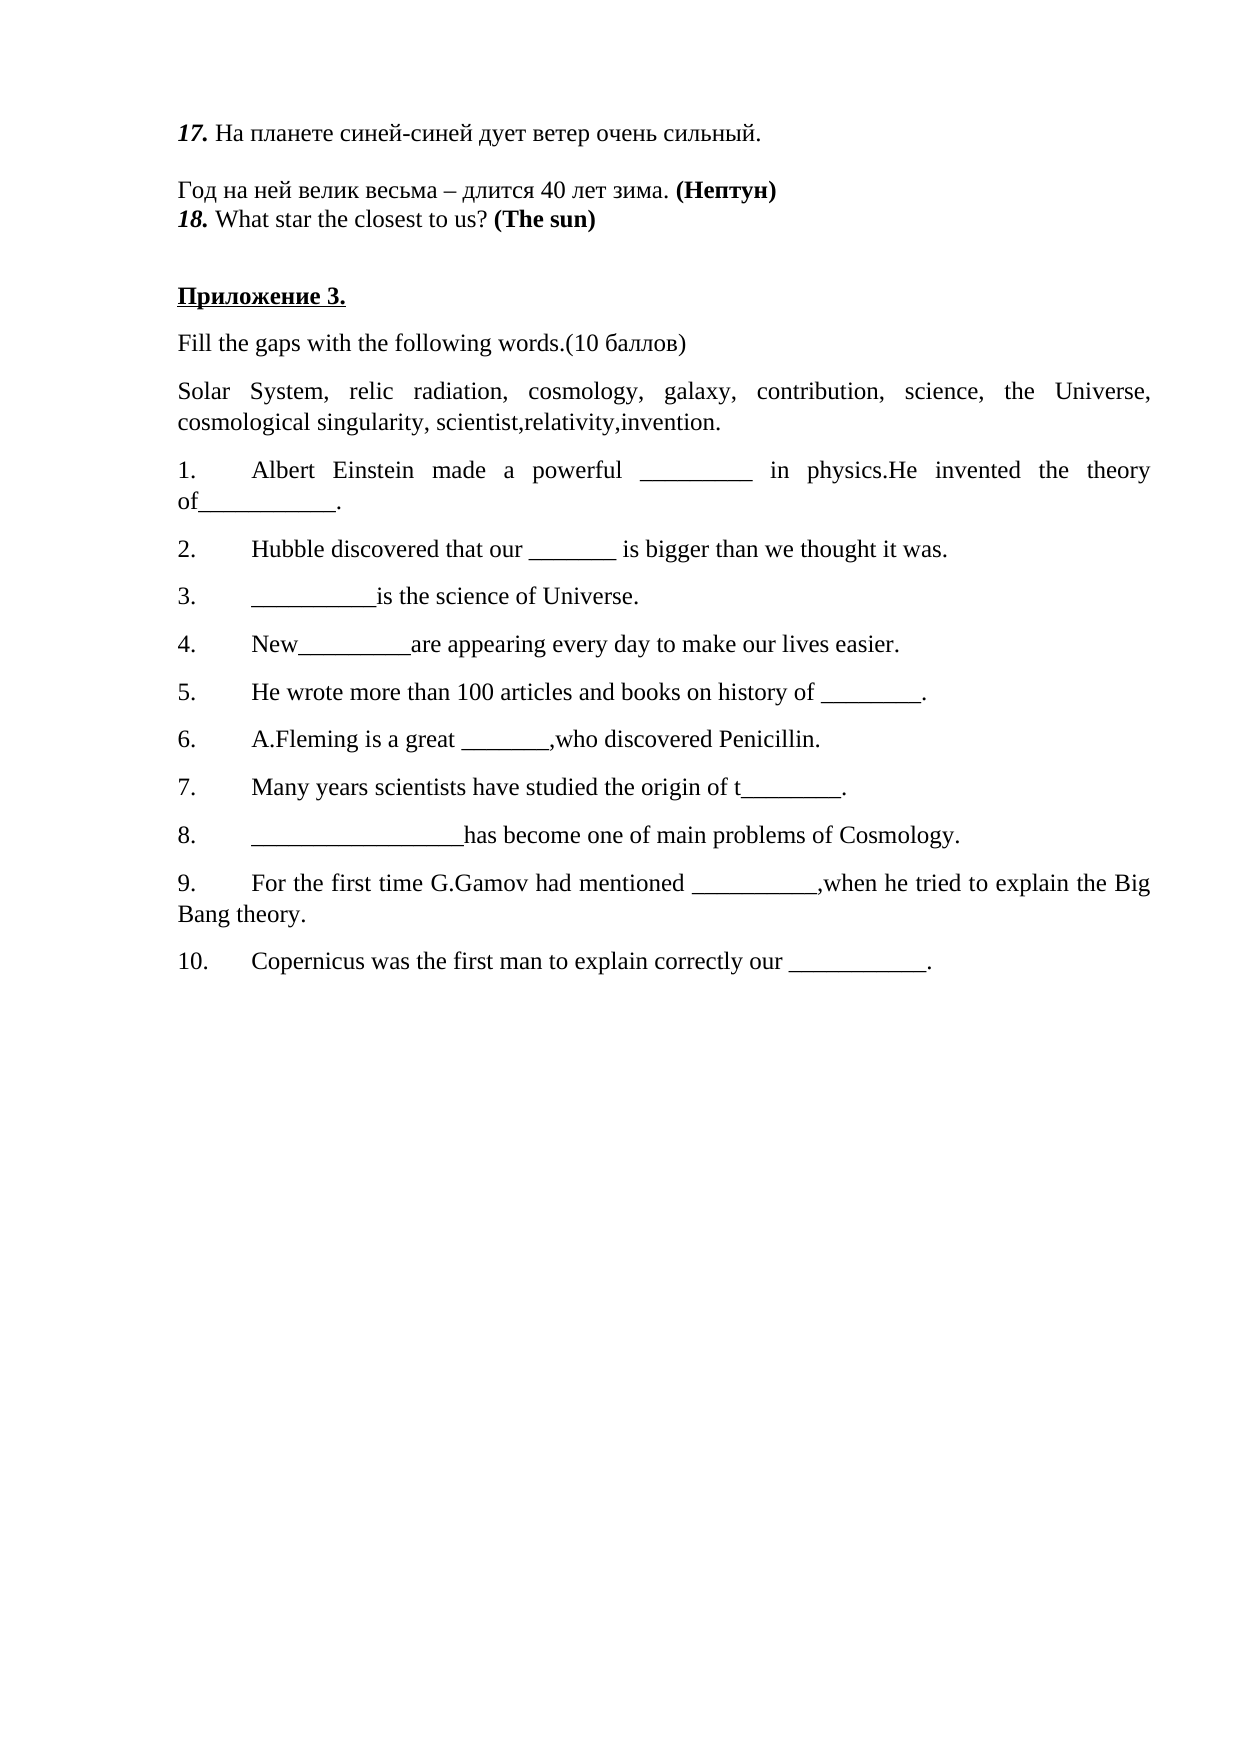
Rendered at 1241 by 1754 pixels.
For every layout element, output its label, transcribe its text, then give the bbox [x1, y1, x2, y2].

text 8. _________________has become one of main problems of Cosmology. [177, 820, 1152, 849]
text 9. For the first time G.Gamov had mentioned __________,when he tried to explain the Big Bang theory. [177, 868, 1152, 927]
text Solar System, relic radiation, cosmology, galaxy, contribution, science, the Universe, cosmological singularity, scientist,relativity,invention. [177, 376, 1152, 436]
text 10. Copernicus was the first man to explain correctly our ___________. [177, 946, 1152, 975]
text 17. На планете синей-синей дует ветер очень сильный. [177, 118, 1152, 147]
text 18. What star the closest to us? (The sun) [177, 204, 1152, 233]
text 5. He wrote more than 100 articles and books on history of ________. [177, 677, 1152, 706]
text 3. __________is the science of Universe. [177, 581, 1152, 610]
text 6. A.Fleming is a great _______,who discovered Penicillin. [177, 724, 1152, 753]
text 2. Hubble discovered that our _______ is bigger than we thought it was. [177, 534, 1152, 562]
text 7. Many years scientists have studied the origin of t________. [177, 772, 1152, 801]
text Год на ней велик весьма – длится 40 лет зима. (Нептун) [177, 176, 1152, 204]
text Fill the gaps with the following words.(10 баллов) [177, 328, 1152, 357]
text Приложение 3. [177, 281, 1152, 309]
text 1. Albert Einstein made a powerful _________ in physics.He invented the theory of___________. [177, 455, 1152, 515]
text 4. New_________are appearing every day to make our lives easier. [177, 629, 1152, 658]
